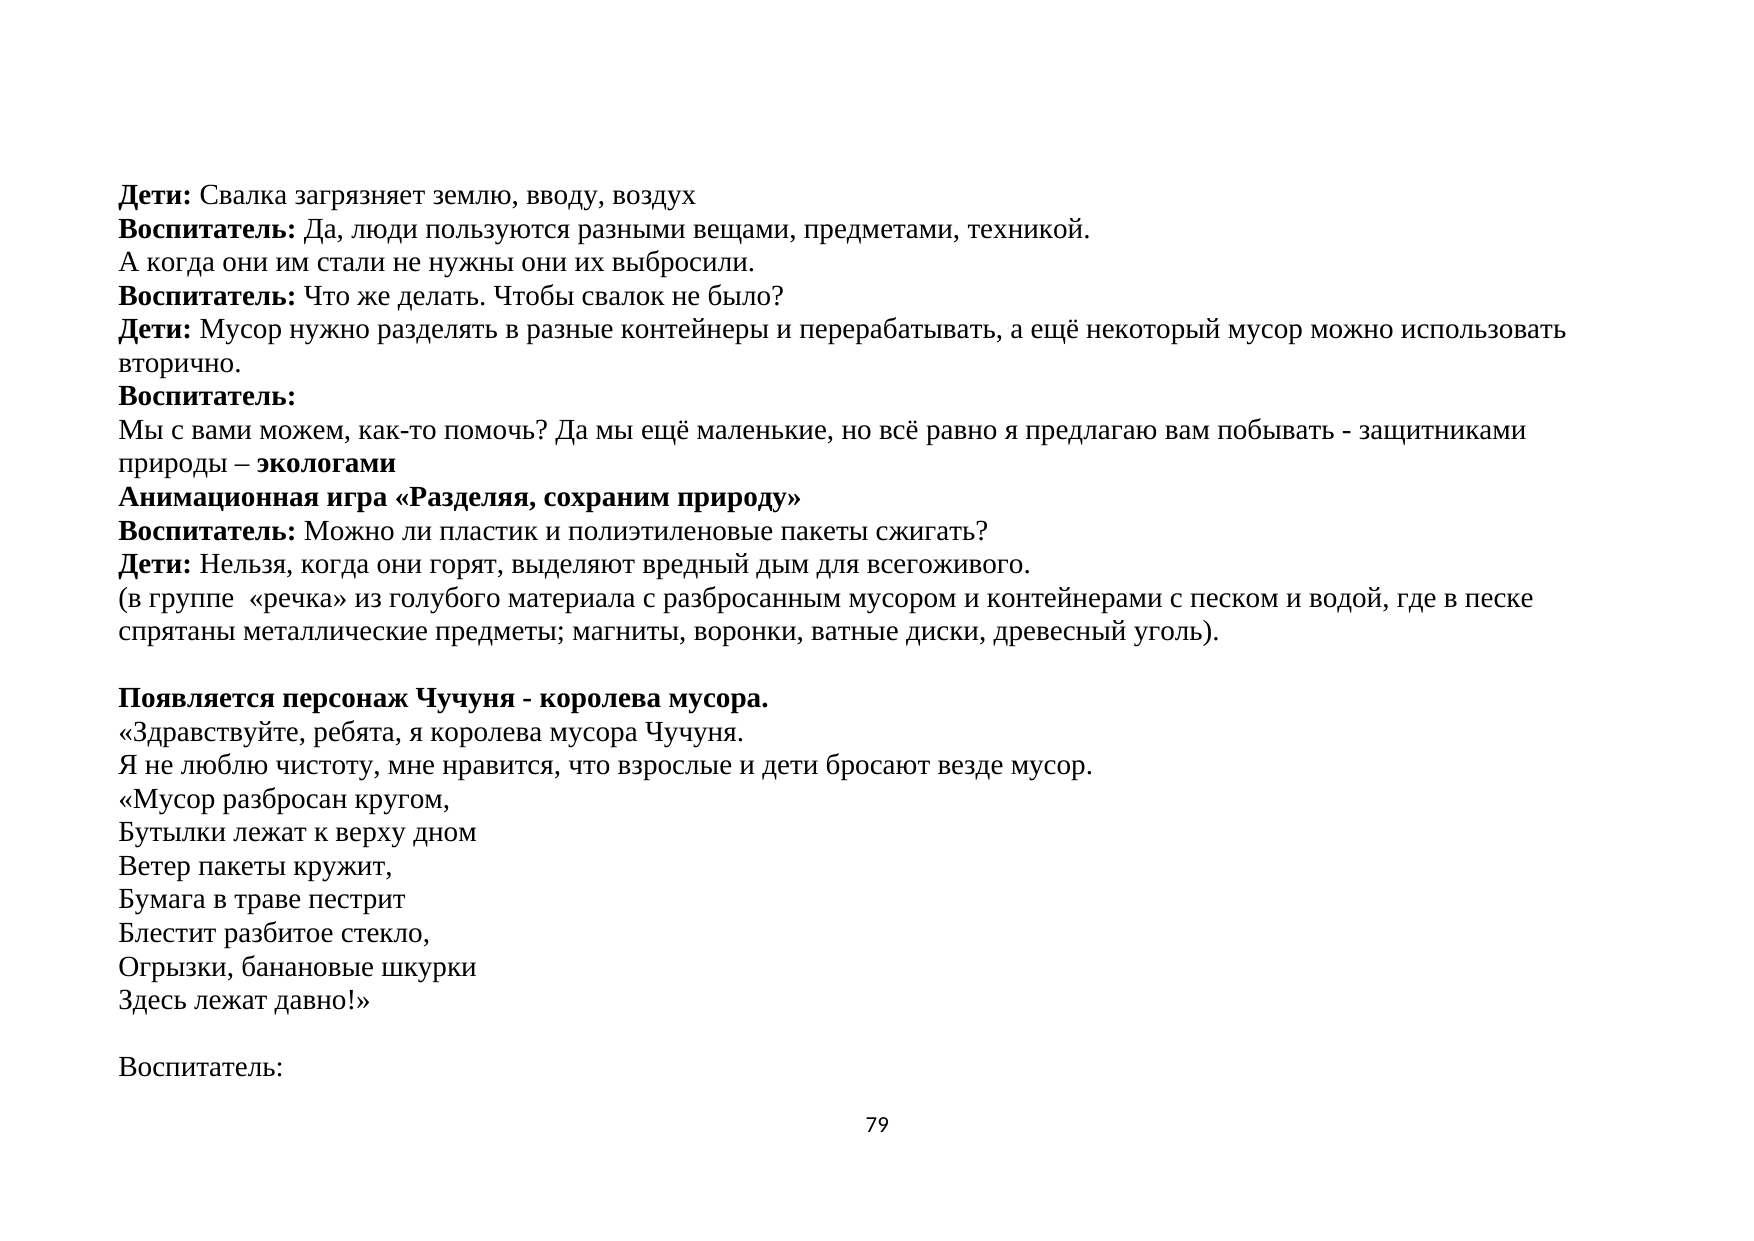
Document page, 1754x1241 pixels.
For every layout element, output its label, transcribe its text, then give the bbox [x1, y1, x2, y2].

text Воспитатель: [118, 378, 1636, 412]
text Воспитатель: [118, 1049, 1636, 1083]
text Дети: Мусор нужно разделять в разные контейнеры и перерабатывать, а ещё некоторый мусор можно использовать вторично. [118, 311, 1636, 378]
text Огрызки, банановые шкурки [118, 949, 1636, 982]
text Дети: Свалка загрязняет землю, вводу, воздух [118, 177, 1636, 211]
text (в группе «речка» из голубого материала с разбросанным мусором и контейнерами с песком и водой, где в песке спрятаны металлические предметы; магниты, воронки, ватные диски, древесный уголь). [118, 580, 1636, 647]
text «Мусор разбросан кругом, [118, 781, 1636, 814]
text Мы с вами можем, как-то помочь? Да мы ещё маленькие, но всё равно я предлагаю вам побывать - защитниками природы – экологами [118, 412, 1636, 479]
text Воспитатель: Можно ли пластик и полиэтиленовые пакеты сжигать? [118, 513, 1636, 546]
text Воспитатель: Что же делать. Чтобы свалок не было? [118, 278, 1636, 311]
text Анимационная игра «Разделяя, сохраним природу» [118, 479, 1636, 513]
text Дети: Нельзя, когда они горят, выделяют вредный дым для всегоживого. [118, 546, 1636, 580]
text Бутылки лежат к верху дном [118, 814, 1636, 848]
text Появляется персонаж Чучуня - королева мусора. [118, 680, 1636, 714]
text Здесь лежат давно!» [118, 982, 1636, 1016]
text Воспитатель: Да, люди пользуются разными вещами, предметами, техникой. [118, 211, 1636, 244]
text А когда они им стали не нужны они их выбросили. [118, 244, 1636, 278]
text Я не люблю чистоту, мне нравится, что взрослые и дети бросают везде мусор. [118, 747, 1636, 781]
text «Здравствуйте, ребята, я королева мусора Чучуня. [118, 714, 1636, 747]
text Бумага в траве пестрит [118, 882, 1636, 915]
text Блестит разбитое стекло, [118, 915, 1636, 949]
text Ветер пакеты кружит, [118, 848, 1636, 882]
